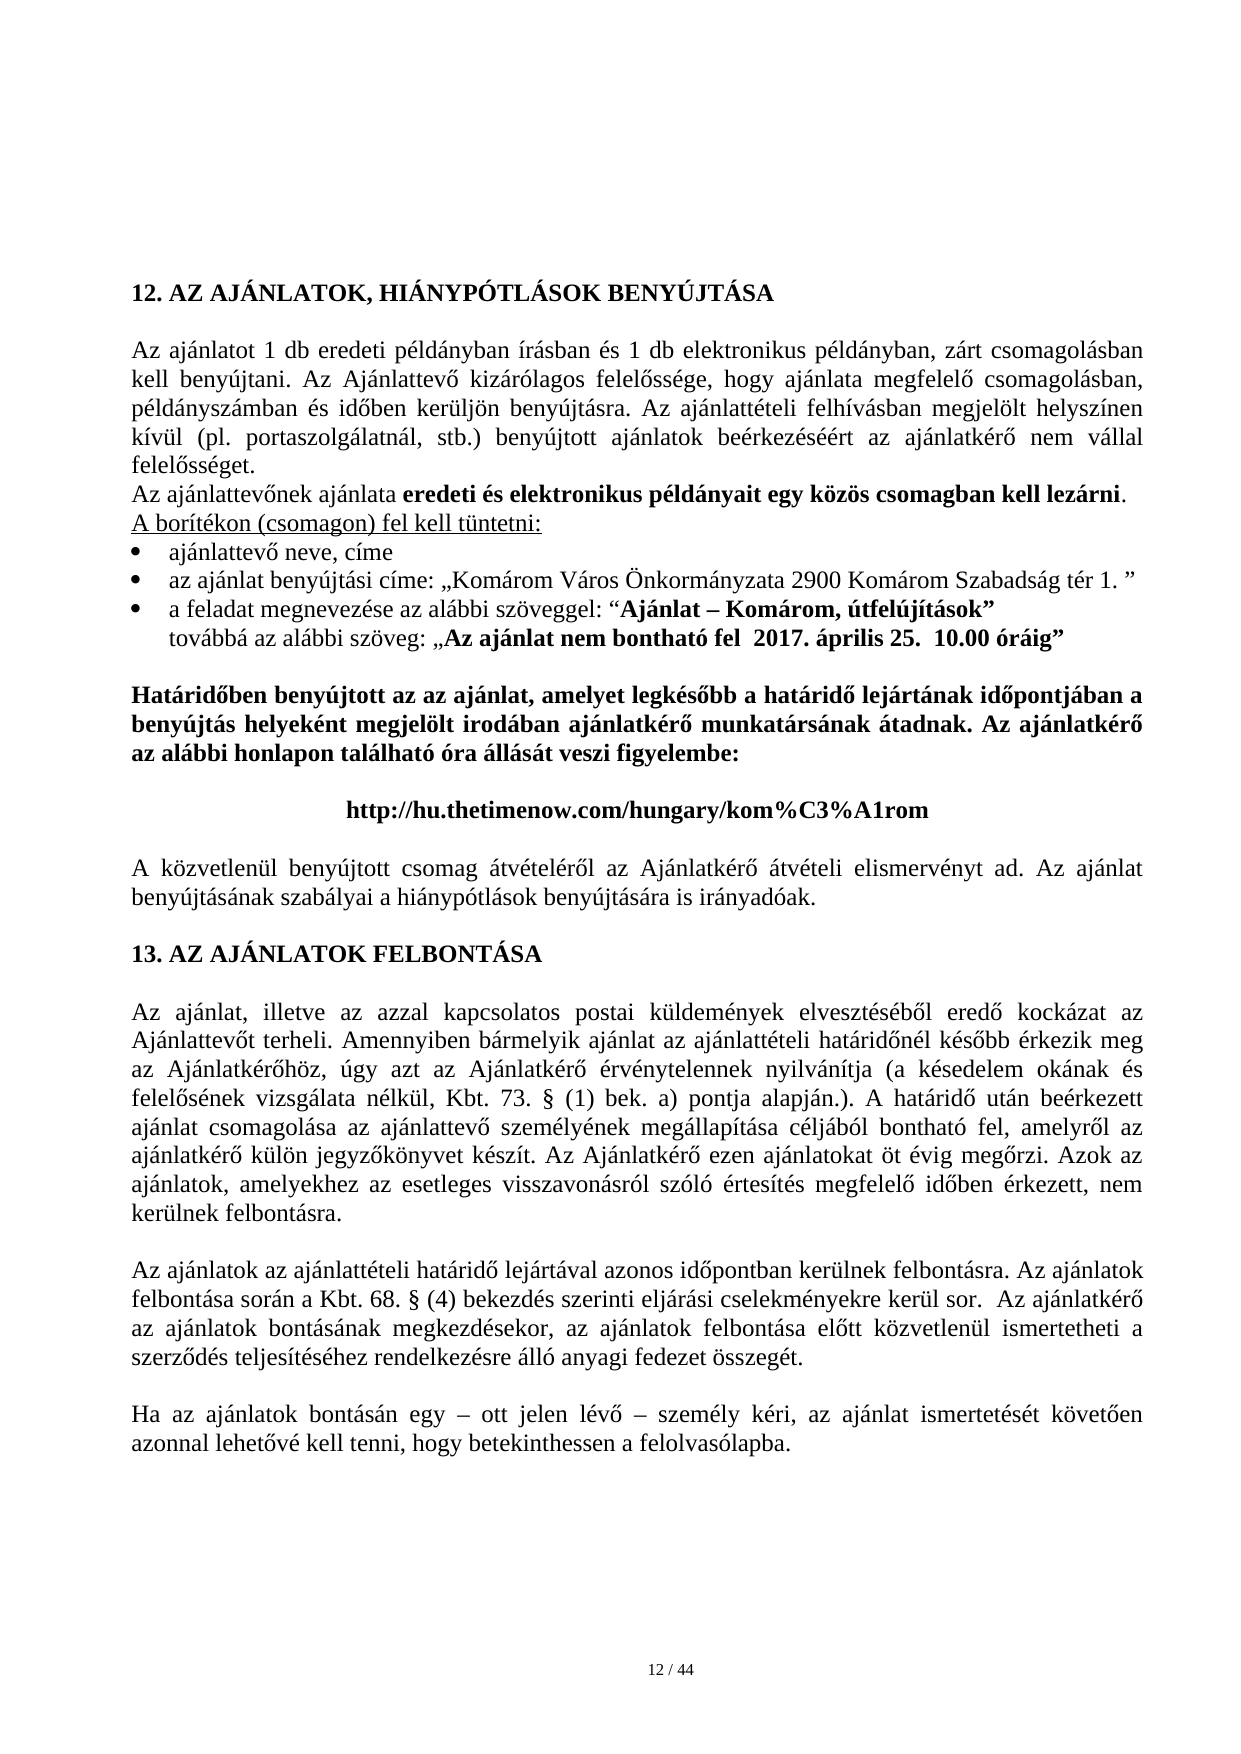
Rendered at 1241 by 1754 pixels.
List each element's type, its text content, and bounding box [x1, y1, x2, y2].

text A közvetlenül benyújtott csomag átvételéről az Ajánlatkérő átvételi elismervényt ad. Az ajánlat benyújtásának szabályai a hiánypótlások benyújtására is irányadóak. [131, 853, 1144, 910]
text Határidőben benyújtott az az ajánlat, amelyet legkésőbb a határidő lejártának időpontjában a benyújtás helyeként megjelölt irodában ajánlatkérő munkatársának átadnak. Az ajánlatkérő az alábbi honlapon található óra állását veszi figyelembe: [131, 680, 1144, 767]
text Az ajánlattevőnek ajánlata eredeti és elektronikus példányait egy közös csomagban kell lezárni. [131, 479, 1144, 508]
list az ajánlat benyújtási címe: „Komárom Város Önkormányzata 2900 Komárom Szabadság tér 1. ” [131, 565, 1144, 594]
list ajánlattevő neve, címe [131, 537, 1144, 565]
list a feladat megnevezése az alábbi szöveggel: “Ajánlat – Komárom, útfelújítások” [131, 594, 1144, 623]
text Ha az ajánlatok bontásán egy – ott jelen lévő – személy kéri, az ajánlat ismertetését követően azonnal lehetővé kell tenni, hogy betekinthessen a felolvasólapba. [131, 1399, 1144, 1457]
subtitle 12. AZ AJÁNLATOK, HIÁNYPÓTLÁSOK BENYÚJTÁSA [131, 278, 1144, 307]
text 13. Az Ajánlatok felbontása [131, 939, 1144, 968]
text Az ajánlatot 1 db eredeti példányban írásban és 1 db elektronikus példányban, zárt csomagolásban kell benyújtani. Az Ajánlattevő kizárólagos felelőssége, hogy ajánlata megfelelő csomagolásban, példányszámban és időben kerüljön benyújtásra. Az ajánlattételi felhívásban megjelölt helyszínen kívül (pl. portaszolgálatnál, stb.) benyújtott ajánlatok beérkezéséért az ajánlatkérő nem vállal felelősséget. [131, 335, 1144, 479]
text http://hu.thetimenow.com/hungary/kom%C3%A1rom [131, 795, 1144, 824]
text továbbá az alábbi szöveg: „Az ajánlat nem bontható fel 2017. április 25. 10.00 óráig” [169, 623, 1144, 652]
text Az ajánlat, illetve az azzal kapcsolatos postai küldemények elvesztéséből eredő kockázat az Ajánlattevőt terheli. Amennyiben bármelyik ajánlat az ajánlattételi határidőnél később érkezik meg az Ajánlatkérőhöz, úgy azt az Ajánlatkérő érvénytelennek nyilvánítja (a késedelem okának és felelősének vizsgálata nélkül, Kbt. 73. § (1) bek. a) pontja alapján.). A határidő után beérkezett ajánlat csomagolása az ajánlattevő személyének megállapítása céljából bontható fel, amelyről az ajánlatkérő külön jegyzőkönyvet készít. Az Ajánlatkérő ezen ajánlatokat öt évig megőrzi. Azok az ajánlatok, amelyekhez az esetleges visszavonásról szóló értesítés megfelelő időben érkezett, nem kerülnek felbontásra. [131, 997, 1144, 1227]
text Az ajánlatok az ajánlattételi határidő lejártával azonos időpontban kerülnek felbontásra. Az ajánlatok felbontása során a Kbt. 68. § (4) bekezdés szerinti eljárási cselekményekre kerül sor. Az ajánlatkérő az ajánlatok bontásának megkezdésekor, az ajánlatok felbontása előtt közvetlenül ismertetheti a szerződés teljesítéséhez rendelkezésre álló anyagi fedezet összegét. [131, 1255, 1144, 1370]
text A borítékon (csomagon) fel kell tüntetni: [131, 508, 1144, 537]
